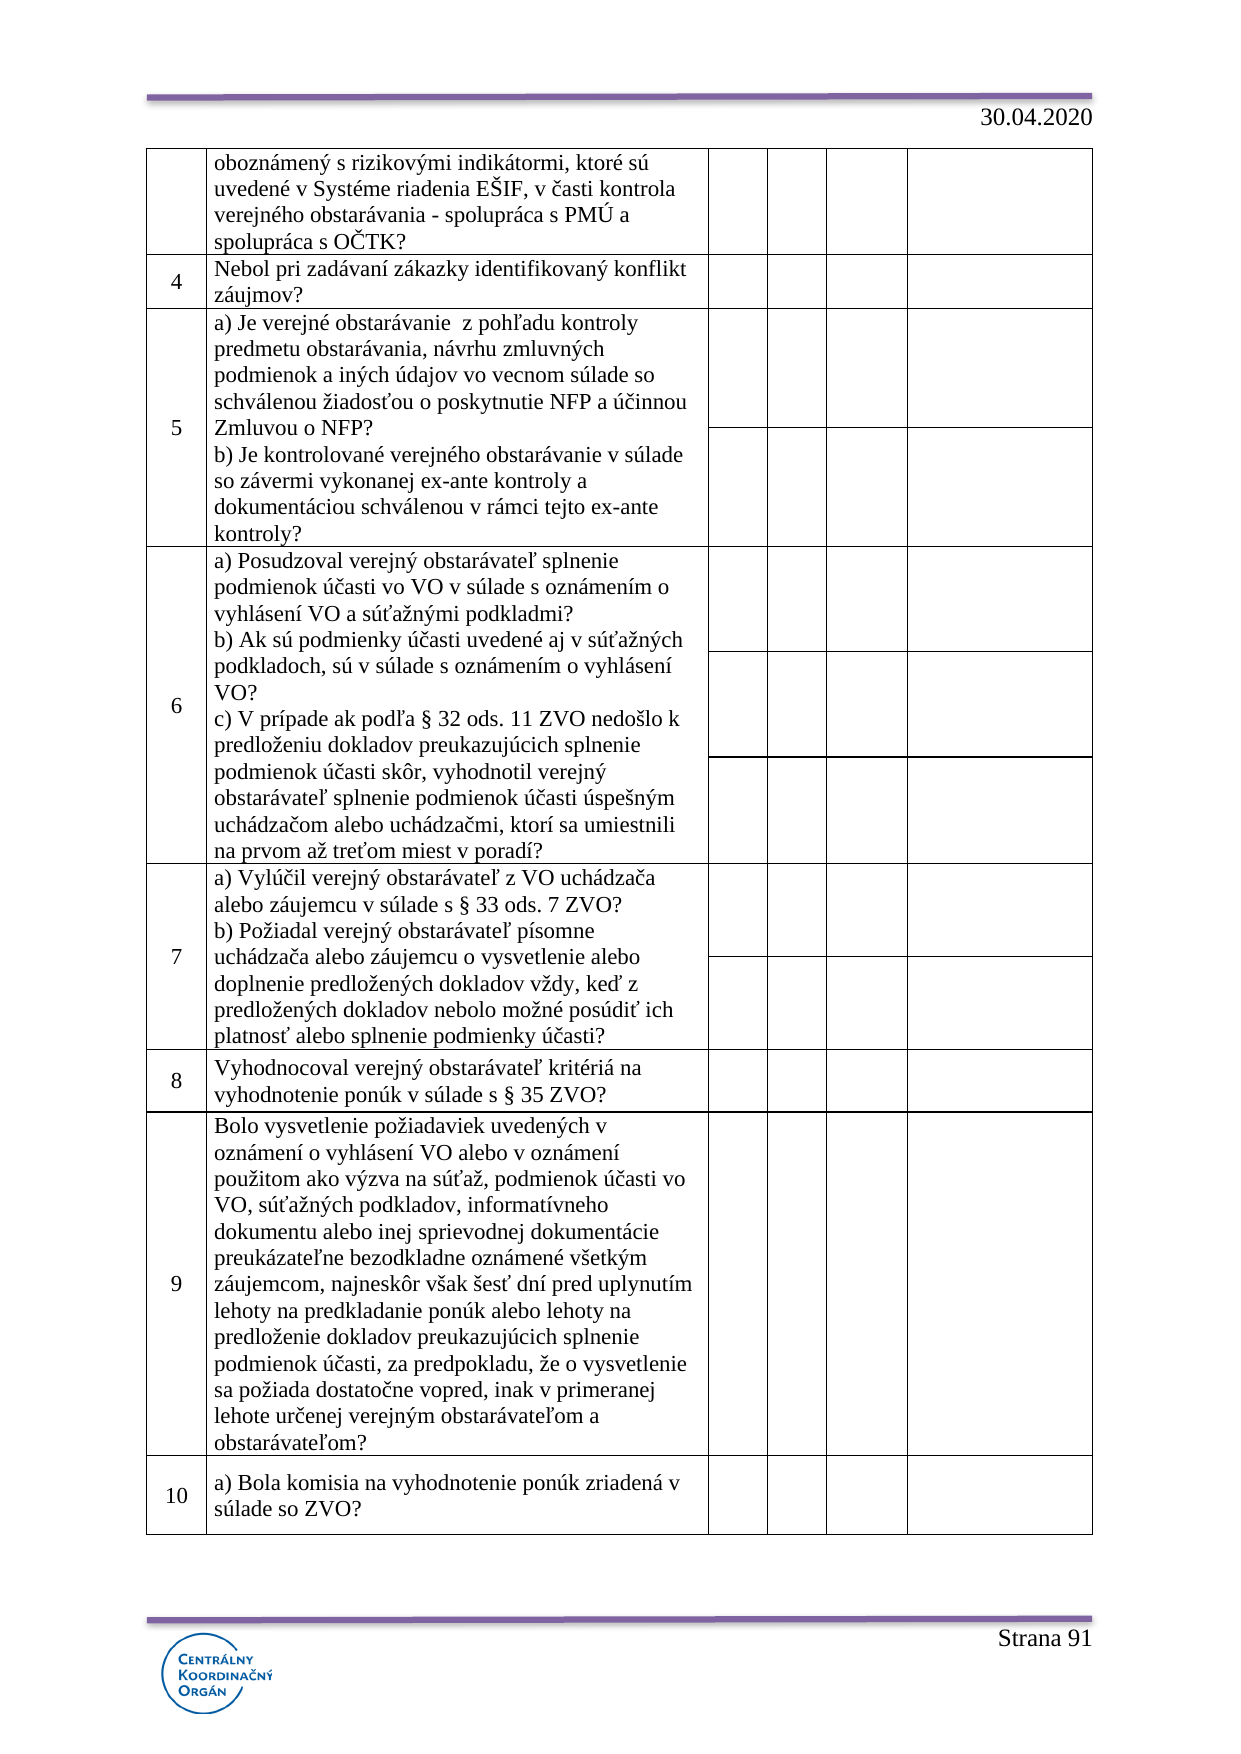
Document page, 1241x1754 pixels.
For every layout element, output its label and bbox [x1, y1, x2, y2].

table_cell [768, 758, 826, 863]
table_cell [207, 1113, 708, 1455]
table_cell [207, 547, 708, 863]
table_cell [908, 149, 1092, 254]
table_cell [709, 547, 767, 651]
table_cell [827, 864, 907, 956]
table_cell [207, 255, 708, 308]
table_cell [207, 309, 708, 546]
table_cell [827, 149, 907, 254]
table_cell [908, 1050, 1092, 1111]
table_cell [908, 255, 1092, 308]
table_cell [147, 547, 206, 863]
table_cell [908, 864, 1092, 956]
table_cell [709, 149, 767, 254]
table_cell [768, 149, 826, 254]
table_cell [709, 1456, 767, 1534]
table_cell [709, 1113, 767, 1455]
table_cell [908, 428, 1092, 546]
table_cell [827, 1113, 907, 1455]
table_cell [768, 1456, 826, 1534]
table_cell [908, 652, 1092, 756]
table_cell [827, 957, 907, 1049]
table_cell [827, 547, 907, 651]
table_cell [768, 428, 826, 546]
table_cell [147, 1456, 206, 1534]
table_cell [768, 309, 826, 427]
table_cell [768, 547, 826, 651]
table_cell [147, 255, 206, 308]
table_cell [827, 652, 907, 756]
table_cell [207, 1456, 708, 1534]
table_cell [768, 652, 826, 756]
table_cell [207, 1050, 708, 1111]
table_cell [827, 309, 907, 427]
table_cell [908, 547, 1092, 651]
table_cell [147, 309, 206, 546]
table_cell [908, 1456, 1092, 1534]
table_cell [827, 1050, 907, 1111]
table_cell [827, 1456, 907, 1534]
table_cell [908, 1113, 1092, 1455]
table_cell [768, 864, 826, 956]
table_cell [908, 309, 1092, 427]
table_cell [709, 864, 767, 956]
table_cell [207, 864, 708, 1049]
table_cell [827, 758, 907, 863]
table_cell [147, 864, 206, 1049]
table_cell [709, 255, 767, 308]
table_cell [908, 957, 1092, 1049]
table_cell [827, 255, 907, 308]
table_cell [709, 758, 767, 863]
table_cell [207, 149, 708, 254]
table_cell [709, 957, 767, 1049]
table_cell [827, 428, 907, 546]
picture [159, 1631, 272, 1713]
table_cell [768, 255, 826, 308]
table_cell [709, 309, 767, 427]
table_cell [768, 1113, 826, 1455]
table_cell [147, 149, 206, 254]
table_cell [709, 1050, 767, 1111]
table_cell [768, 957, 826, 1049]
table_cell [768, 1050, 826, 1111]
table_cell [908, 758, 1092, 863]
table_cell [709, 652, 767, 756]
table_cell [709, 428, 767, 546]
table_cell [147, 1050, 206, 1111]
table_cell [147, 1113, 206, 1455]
